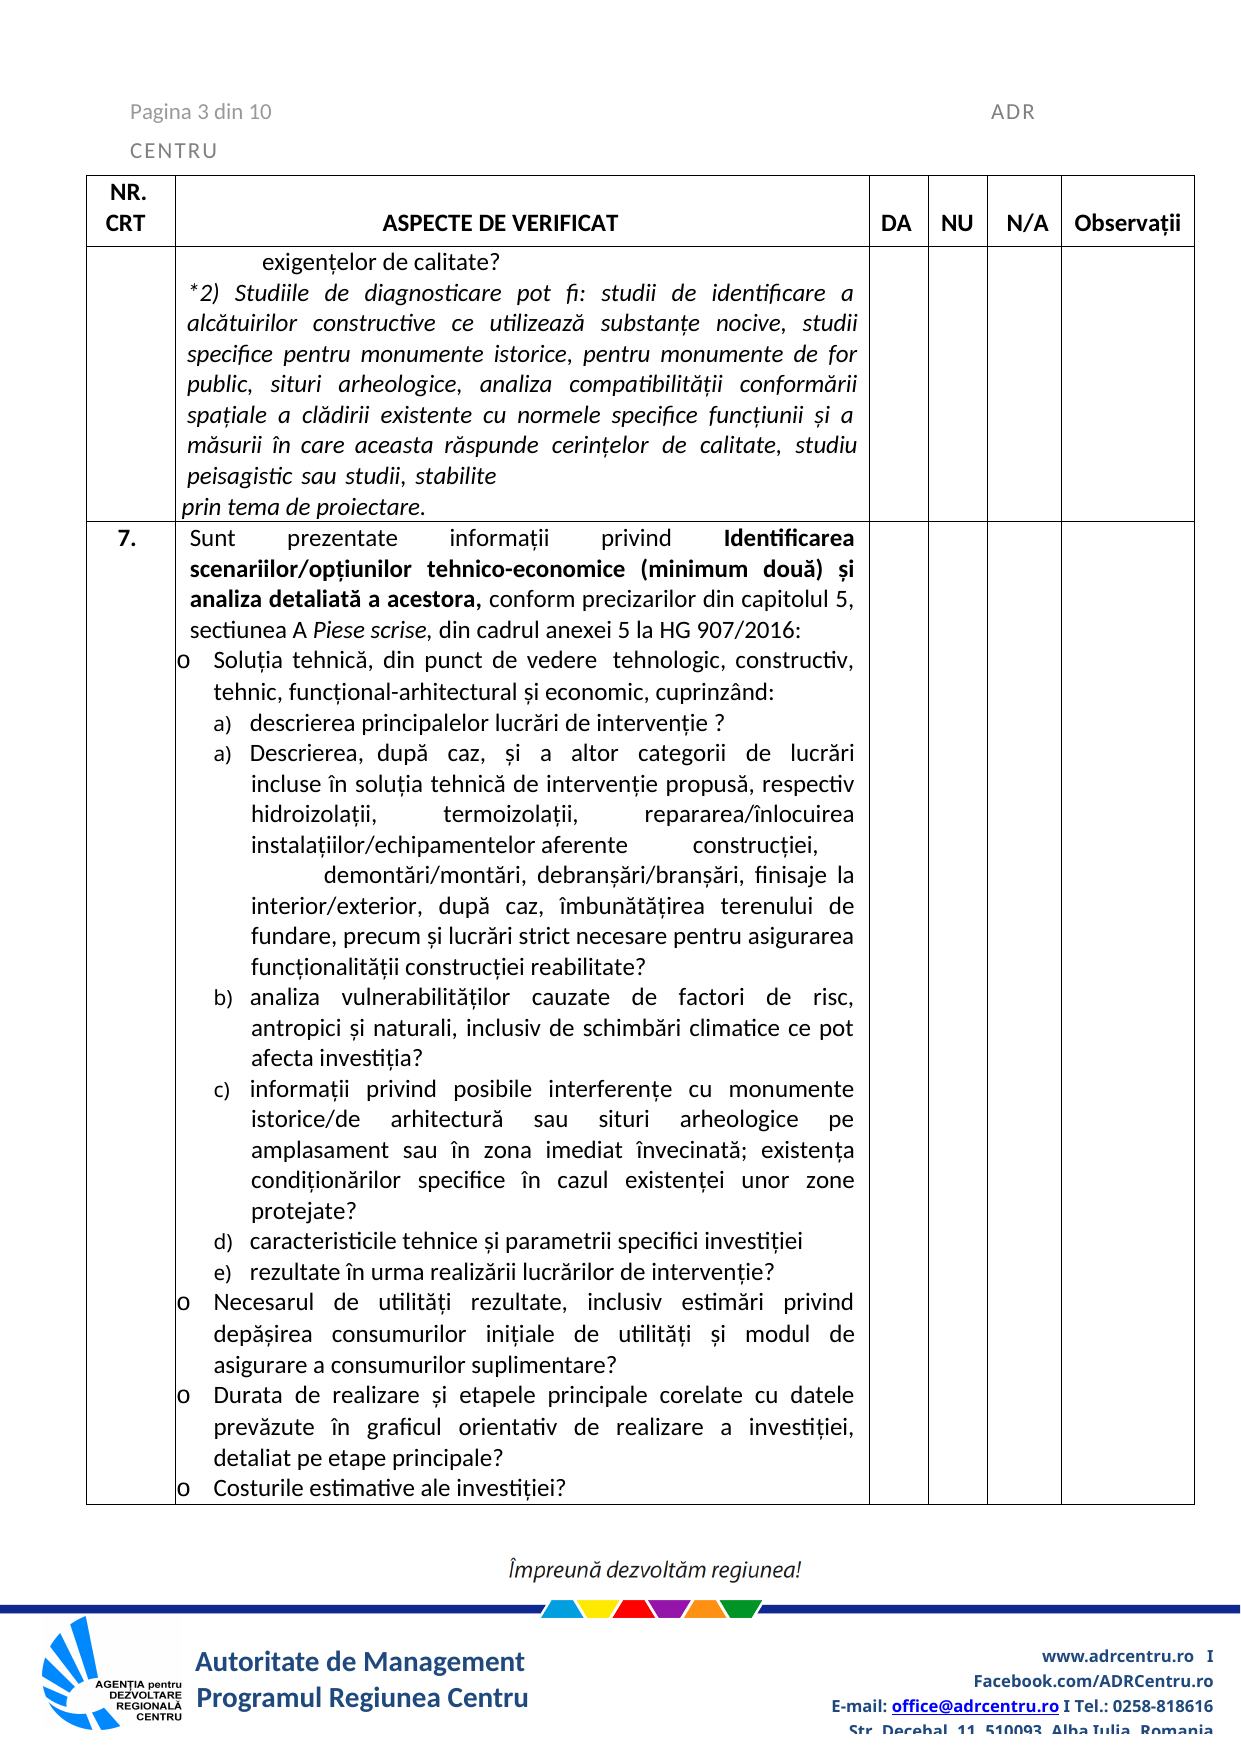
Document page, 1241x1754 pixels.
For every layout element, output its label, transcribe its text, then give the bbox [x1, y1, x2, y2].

table_cell [87, 522, 175, 1504]
picture [0, 1600, 550, 1730]
table_cell [870, 522, 928, 1504]
table_cell [1062, 522, 1194, 1504]
table_header Observații [1062, 176, 1194, 246]
picture [574, 1600, 1241, 1618]
table_header ASPECTE DE VERIFICAT [176, 176, 869, 246]
table_cell [988, 247, 1061, 521]
picture [495, 1556, 814, 1583]
table_header DA [870, 176, 928, 246]
table_header NR. CRT [87, 176, 175, 246]
table_cell [988, 522, 1061, 1504]
table_cell [929, 522, 987, 1504]
table_cell [1062, 247, 1194, 521]
table_cell [870, 247, 928, 521]
table_cell [87, 247, 175, 521]
table_cell [929, 247, 987, 521]
table_header N/A [988, 176, 1061, 246]
table_header NU [929, 176, 987, 246]
